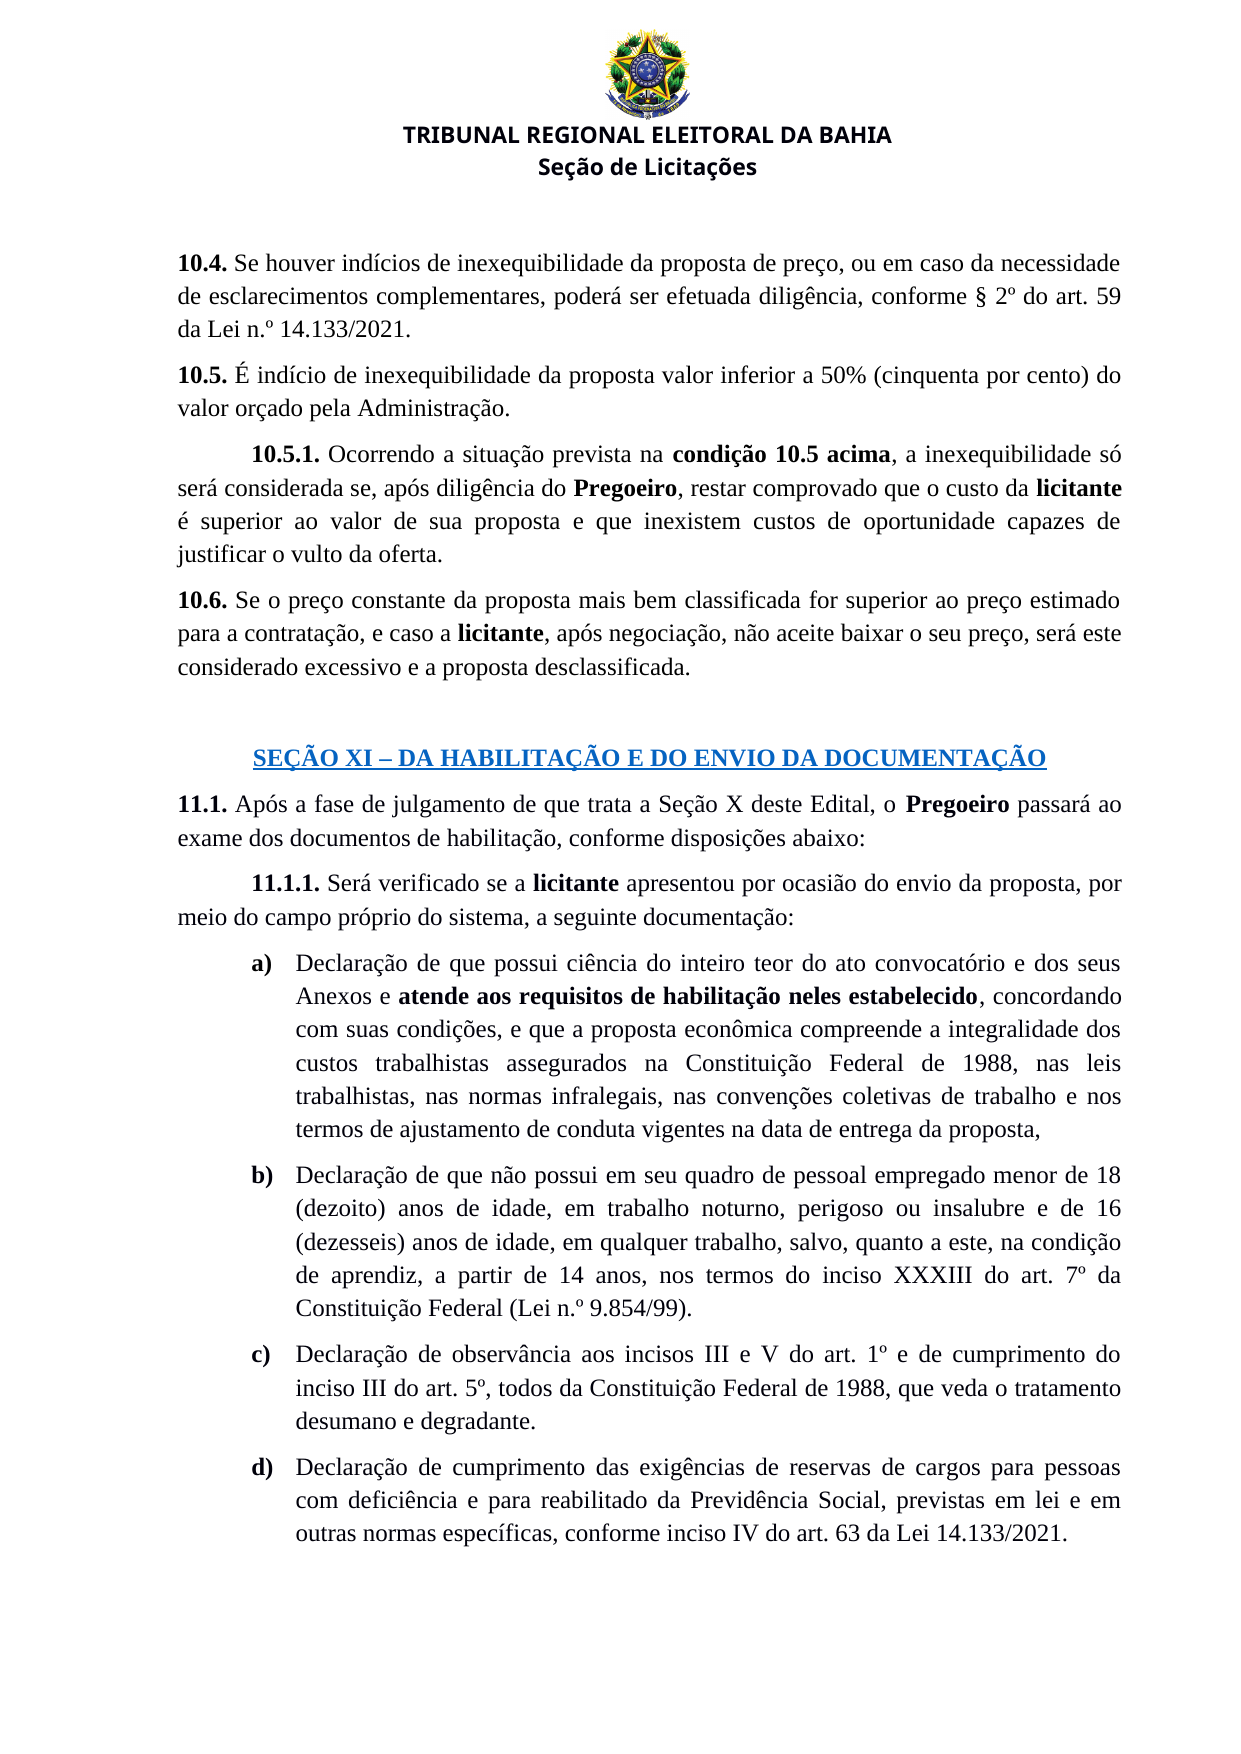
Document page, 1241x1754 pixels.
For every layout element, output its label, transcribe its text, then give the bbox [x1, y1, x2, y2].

text d) Declaração de cumprimento das exigências de reservas de cargos para pessoas com deficiência e para reabilitado da Previdência Social, previstas em lei e em outras normas específicas, conforme inciso IV do art. 63 da Lei 14.133/2021. [251, 1448, 1122, 1548]
text 11.1. Após a fase de julgamento de que trata a Seção X deste Edital, o Pregoeiro passará ao exame dos documentos de habilitação, conforme disposições abaixo: [177, 786, 1122, 853]
text 10.6. Se o preço constante da proposta mais bem classificada for superior ao preço estimado para a contratação, e caso a licitante, após negociação, não aceite baixar o seu preço, será este considerado excessivo e a proposta desclassificada. [177, 582, 1122, 682]
text 10.5. É indício de inexequibilidade da proposta valor inferior a 50% (cinquenta por cento) do valor orçado pela Administração. [177, 357, 1122, 423]
text c) Declaração de observância aos incisos III e V do art. 1º e de cumprimento do inciso III do art. 5º, todos da Constituição Federal de 1988, que veda o tratamento desumano e degradante. [251, 1336, 1122, 1436]
text b) Declaração de que não possui em seu quadro de pessoal empregado menor de 18 (dezoito) anos de idade, em trabalho noturno, perigoso ou insalubre e de 16 (dezesseis) anos de idade, em qualquer trabalho, salvo, quanto a este, na condição de aprendiz, a partir de 14 anos, nos termos do inciso XXXIII do art. 7º da Constituição Federal (Lei n.º 9.854/99). [251, 1157, 1122, 1323]
text 10.4. Se houver indícios de inexequibilidade da proposta de preço, ou em caso da necessidade de esclarecimentos complementares, poderá ser efetuada diligência, conforme § 2º do art. 59 da Lei n.º 14.133/2021. [177, 244, 1122, 344]
text 10.5.1. Ocorrendo a situação prevista na condição 10.5 acima, a inexequibilidade só será considerada se, após diligência do Pregoeiro, restar comprovado que o custo da licitante é superior ao valor de sua proposta e que inexistem custos de oportunidade capazes de justificar o vulto da oferta. [177, 436, 1122, 569]
text a) Declaração de que possui ciência do inteiro teor do ato convocatório e dos seus Anexos e atende aos requisitos de habilitação neles estabelecido, concordando com suas condições, e que a proposta econômica compreende a integralidade dos custos trabalhistas assegurados na Constituição Federal de 1988, nas leis trabalhistas, nas normas infralegais, nas convenções coletivas de trabalho e nos termos de ajustamento de conduta vigentes na data de entrega da proposta, [251, 944, 1122, 1144]
text 11.1.1. Será verificado se a licitante apresentou por ocasião do envio da proposta, por meio do campo próprio do sistema, a seguinte documentação: [177, 865, 1122, 932]
text SEÇÃO XI – DA HABILITAÇÃO E DO ENVIO DA DOCUMENTAÇÃO [177, 740, 1122, 773]
